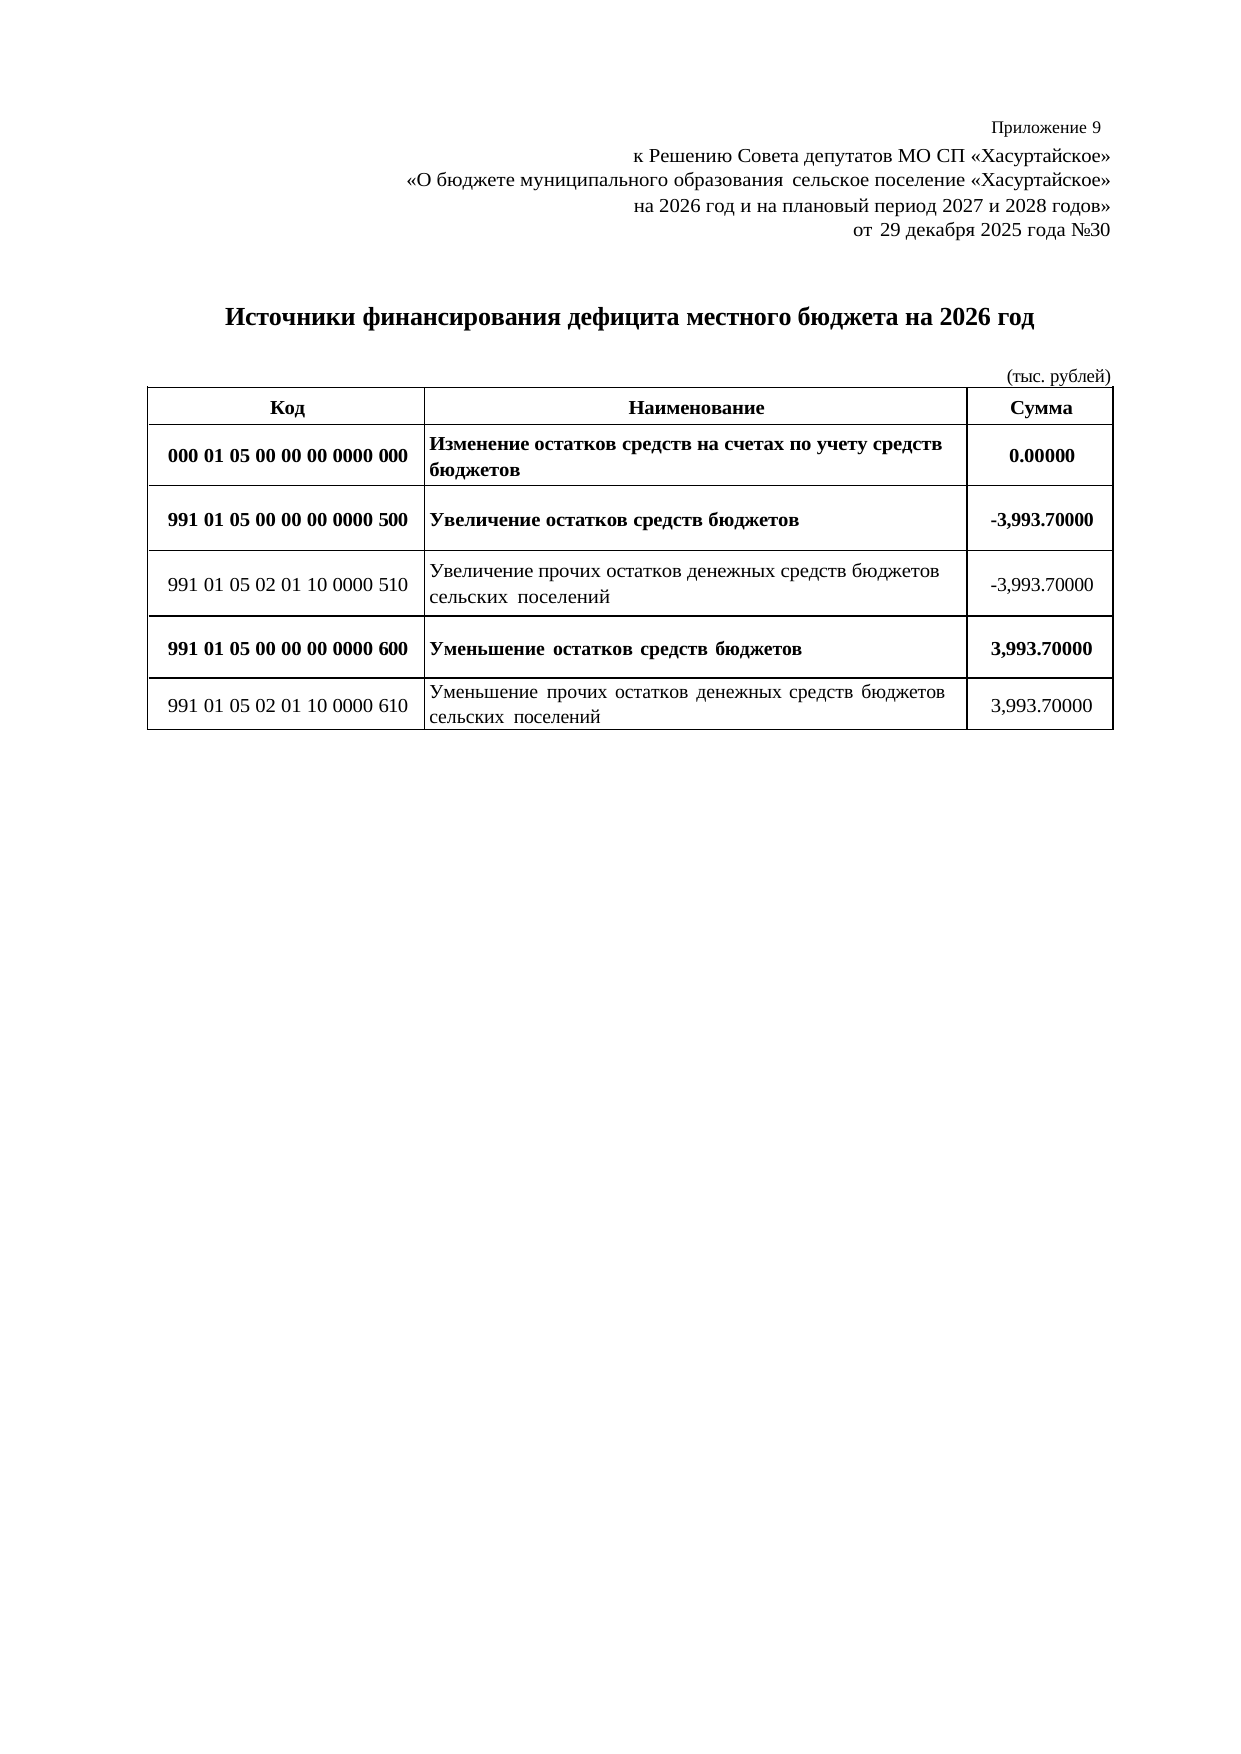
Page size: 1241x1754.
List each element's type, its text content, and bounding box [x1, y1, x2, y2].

table_cell 991 01 05 02 01 10 0000 610 [148, 678, 424, 728]
table_cell -3,993.70000 [968, 486, 1112, 550]
table_header Код [148, 388, 424, 424]
table_cell 3,993.70000 [968, 617, 1112, 677]
text к Решению Совета депутатов МО СП «Хасуртайское» [133, 144, 1111, 167]
table_cell 991 01 05 00 00 00 0000 500 [148, 486, 424, 550]
table_cell 991 01 05 02 01 10 0000 510 [148, 551, 424, 615]
table_header Сумма [968, 388, 1112, 424]
table_cell 991 01 05 00 00 00 0000 600 [148, 616, 424, 677]
table_cell Увеличение остатков средств бюджетов [425, 486, 966, 550]
table_cell 000 01 05 00 00 00 0000 000 [148, 425, 424, 485]
table_header Наименование [425, 388, 966, 424]
table_cell -3,993.70000 [968, 551, 1112, 615]
table_cell Изменение остатков средств на счетах по учету средств бюджетов [425, 425, 966, 485]
table_cell Уменьшение остатков средств бюджетов [425, 617, 966, 677]
table_cell 3,993.70000 [968, 679, 1112, 728]
table_cell 0.00000 [968, 425, 1112, 485]
text «О бюджете муниципального образования сельское поселение «Хасуртайское» [133, 167, 1111, 190]
subtitle (тыс. рублей) [133, 365, 1111, 386]
table_cell Уменьшение прочих остатков денежных средств бюджетов сельских поселений [425, 679, 966, 728]
subtitle Источники финансирования дефицита местного бюджета на 2026 год [225, 301, 1122, 331]
table_cell Увеличение прочих остатков денежных средств бюджетов сельских поселений [425, 551, 966, 615]
text от 29 декабря 2025 года №30 [133, 218, 1111, 240]
text на 2026 год и на плановый период 2027 и 2028 годов» [133, 194, 1111, 217]
